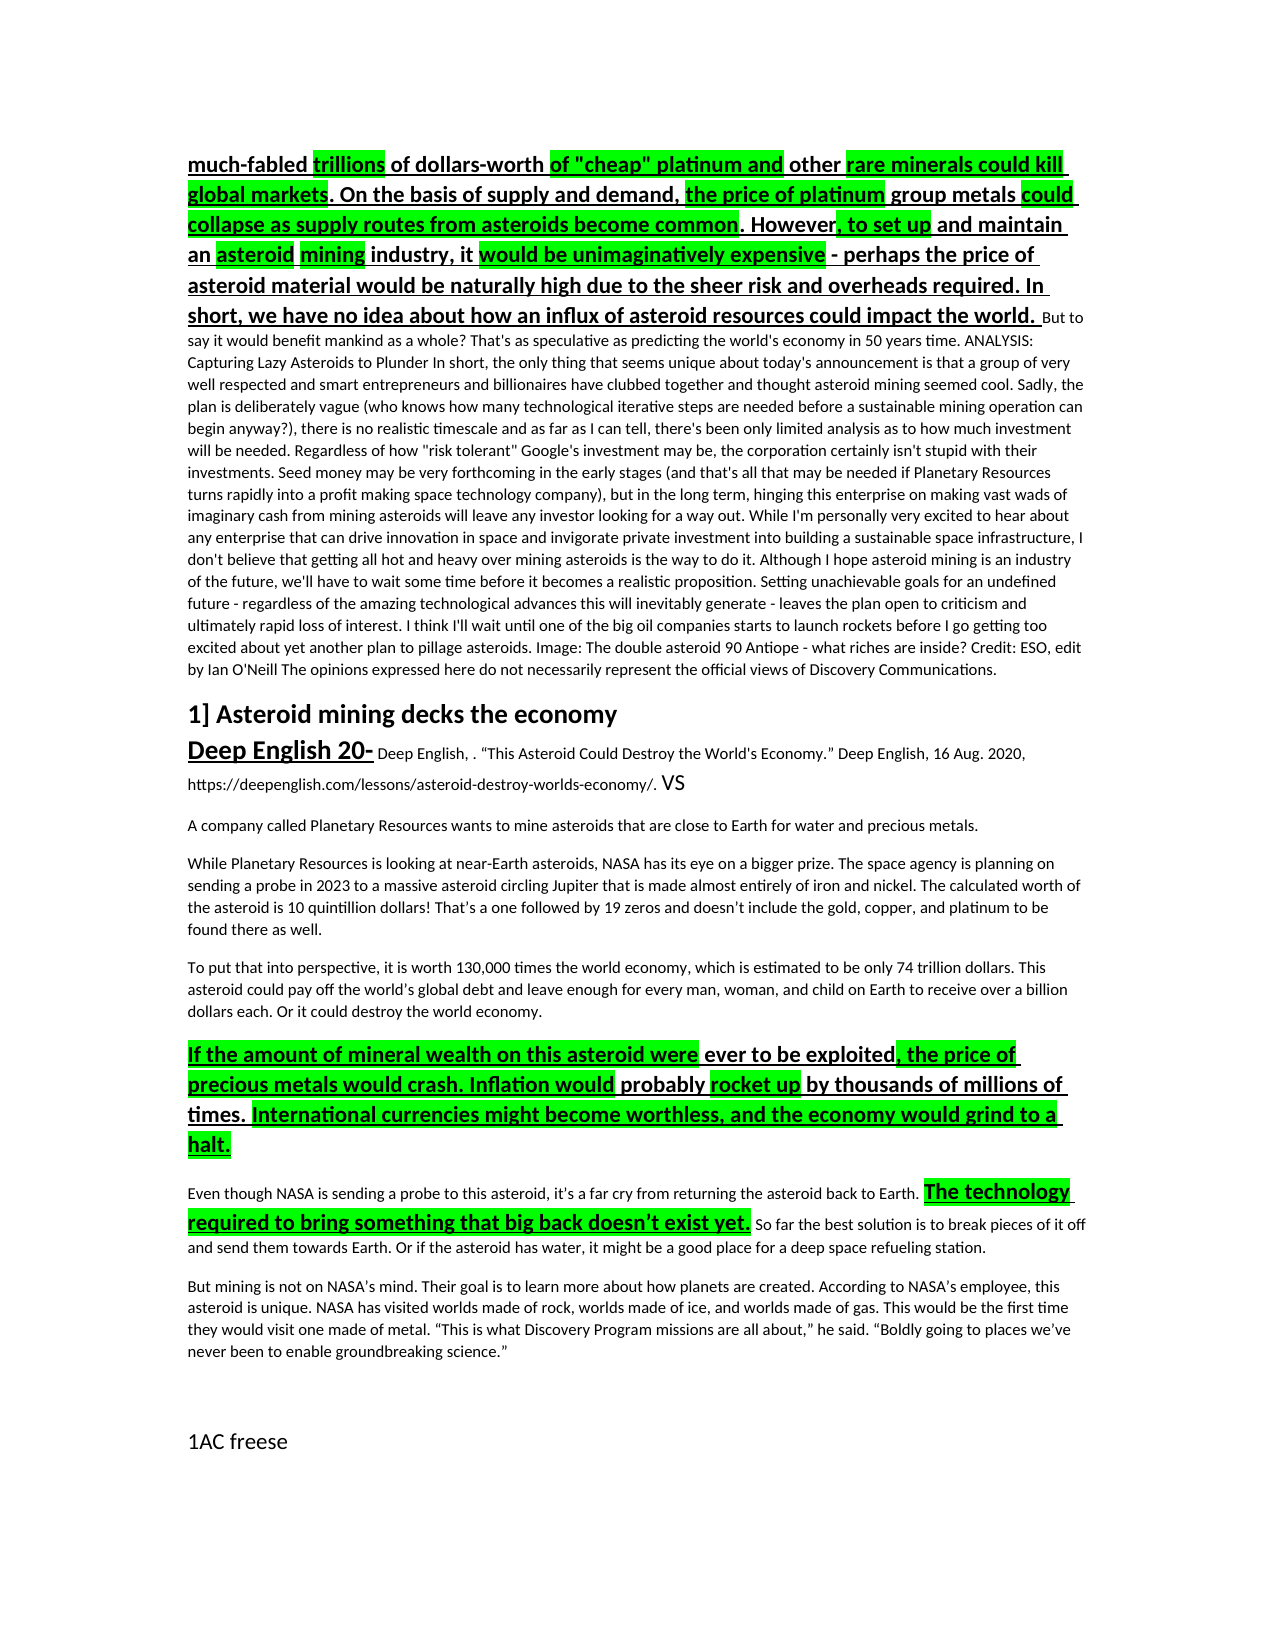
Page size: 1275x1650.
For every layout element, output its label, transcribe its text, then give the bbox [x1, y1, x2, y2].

text If the amount of mineral wealth on this asteroid were ever to be exploited, the price of precious metals would crash. Inflation would probably rocket up by thousands of millions of times. International currencies might become worthless, and the economy would grind to a halt. [187, 1040, 1087, 1159]
text To put that into perspective, it is worth 130,000 times the world economy, which is estimated to be only 74 trillion dollars. This asteroid could pay off the world’s global debt and leave enough for every man, woman, and child on Earth to receive over a billion dollars each. Or it could destroy the world economy. [187, 958, 1087, 1022]
text But mining is not on NASA’s mind. Their goal is to learn more about how planets are created. According to NASA’s employee, this asteroid is unique. NASA has visited worlds made of rock, worlds made of ice, and worlds made of gas. This would be the first time they would visit one made of metal. “This is what Discovery Program missions are all about,” he said. “Boldly going to places we’ve never been to enable groundbreaking science.” [187, 1276, 1087, 1362]
subtitle 1] Asteroid mining decks the economy [187, 697, 1087, 730]
text Deep English 20- Deep English, . “This Asteroid Could Destroy the World's Economy.” Deep English, 16 Aug. 2020, https://deepenglish.com/lessons/asteroid-destroy-worlds-economy/. VS [187, 733, 1087, 796]
text 1AC freese [187, 1427, 1087, 1455]
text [187, 150, 1087, 679]
text A company called Planetary Resources wants to mine asteroids that are close to Earth for water and precious metals. [187, 815, 1087, 835]
text Even though NASA is sending a probe to this asteroid, it’s a far cry from returning the asteroid back to Earth. The technology required to bring something that big back doesn’t exist yet. So far the best solution is to break pieces of it off and send them towards Earth. Or if the asteroid has water, it might be a good place for a deep space refueling station. [187, 1177, 1087, 1258]
text While Planetary Resources is looking at near-Earth asteroids, NASA has its eye on a bigger prize. The space agency is planning on sending a probe in 2023 to a massive asteroid circling Jupiter that is made almost entirely of iron and nickel. The calculated worth of the asteroid is 10 quintillion dollars! That’s a one followed by 19 zeros and doesn’t include the gold, copper, and platinum to be found there as well. [187, 853, 1087, 939]
